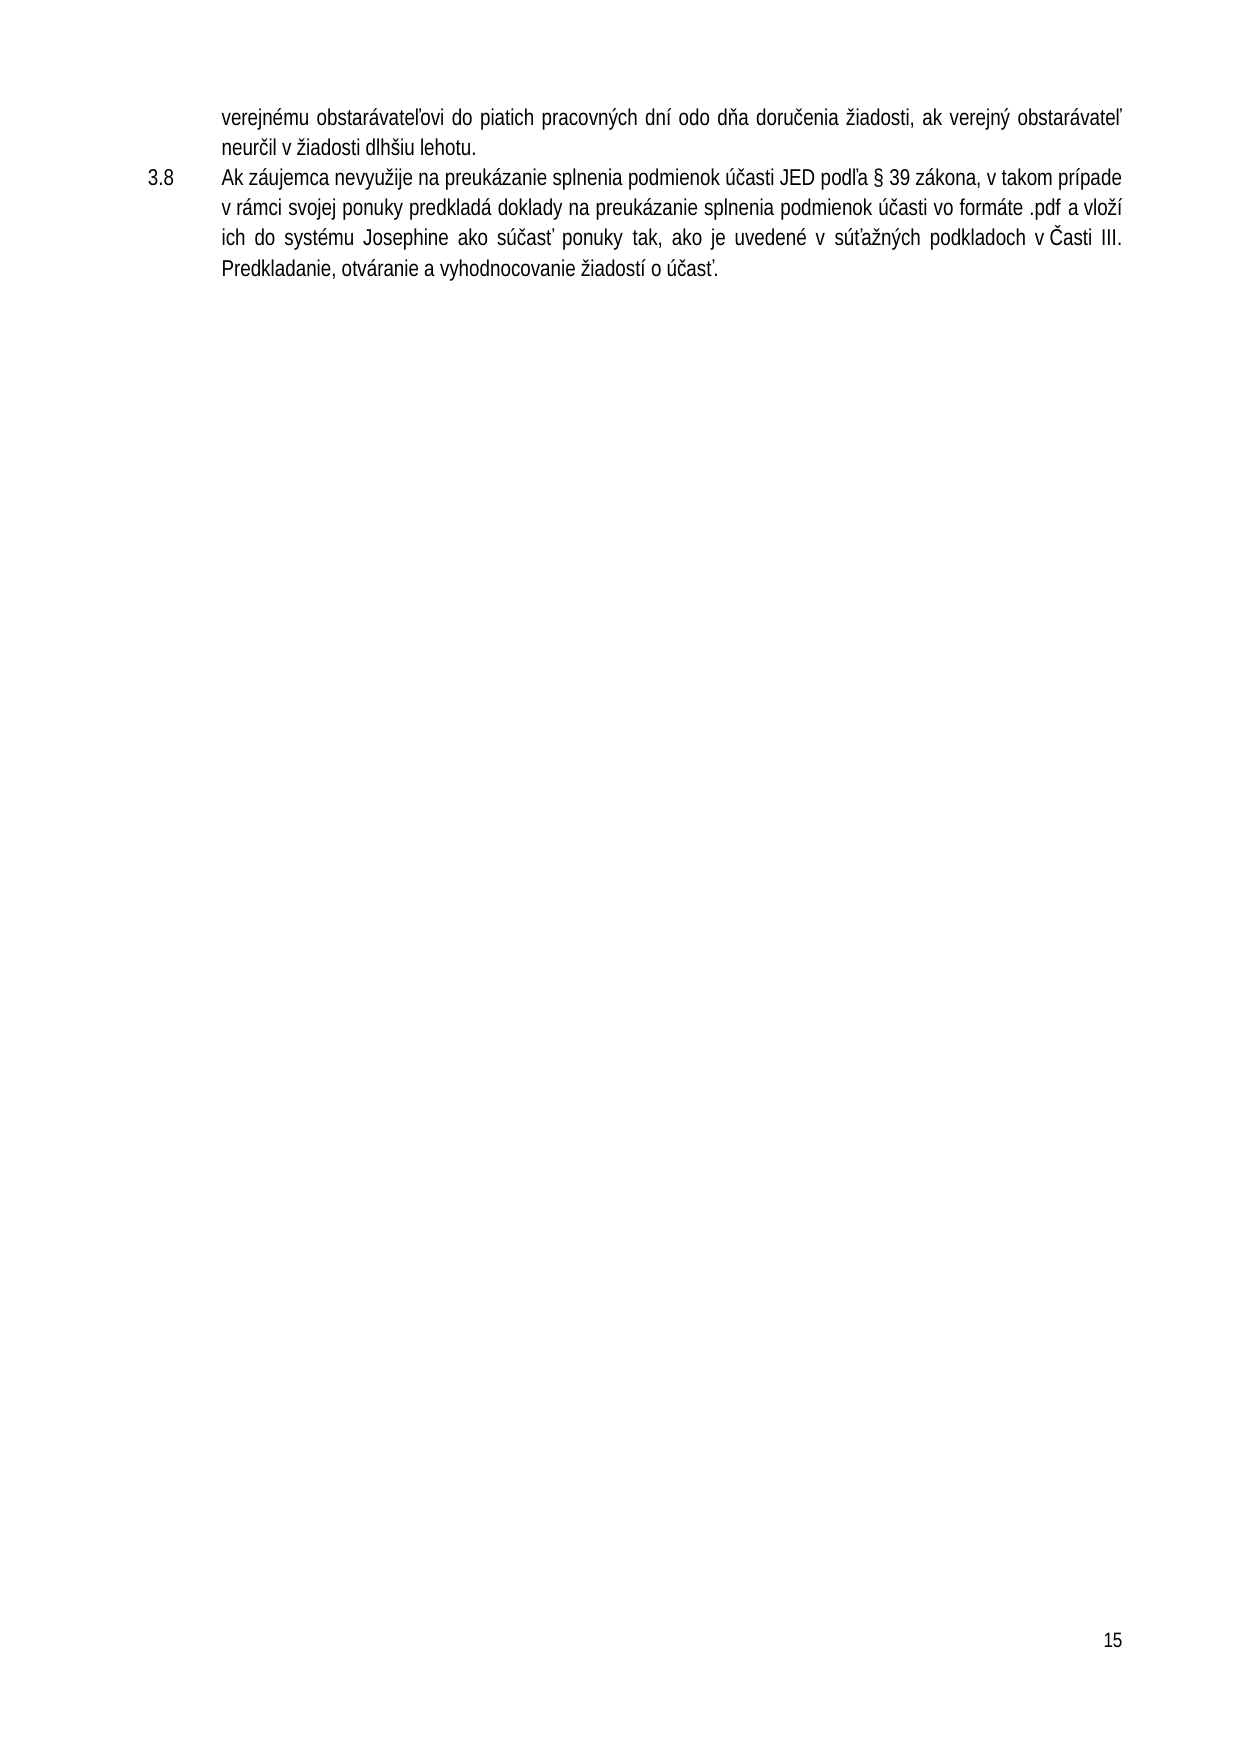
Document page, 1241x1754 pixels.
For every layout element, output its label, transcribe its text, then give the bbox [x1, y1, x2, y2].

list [148, 103, 1122, 160]
list Ak záujemca nevyužije na preukázanie splnenia podmienok účasti JED podľa § 39 zákona, v takom prípade v rámci svojej ponuky predkladá doklady na preukázanie splnenia podmienok účasti vo formáte .pdf a vloží ich do systému Josephine ako súčasť ponuky tak, ako je uvedené v súťažných podkladoch v Časti III. Predkladanie, otváranie a vyhodnocovanie žiadostí o účasť. [148, 164, 1122, 281]
